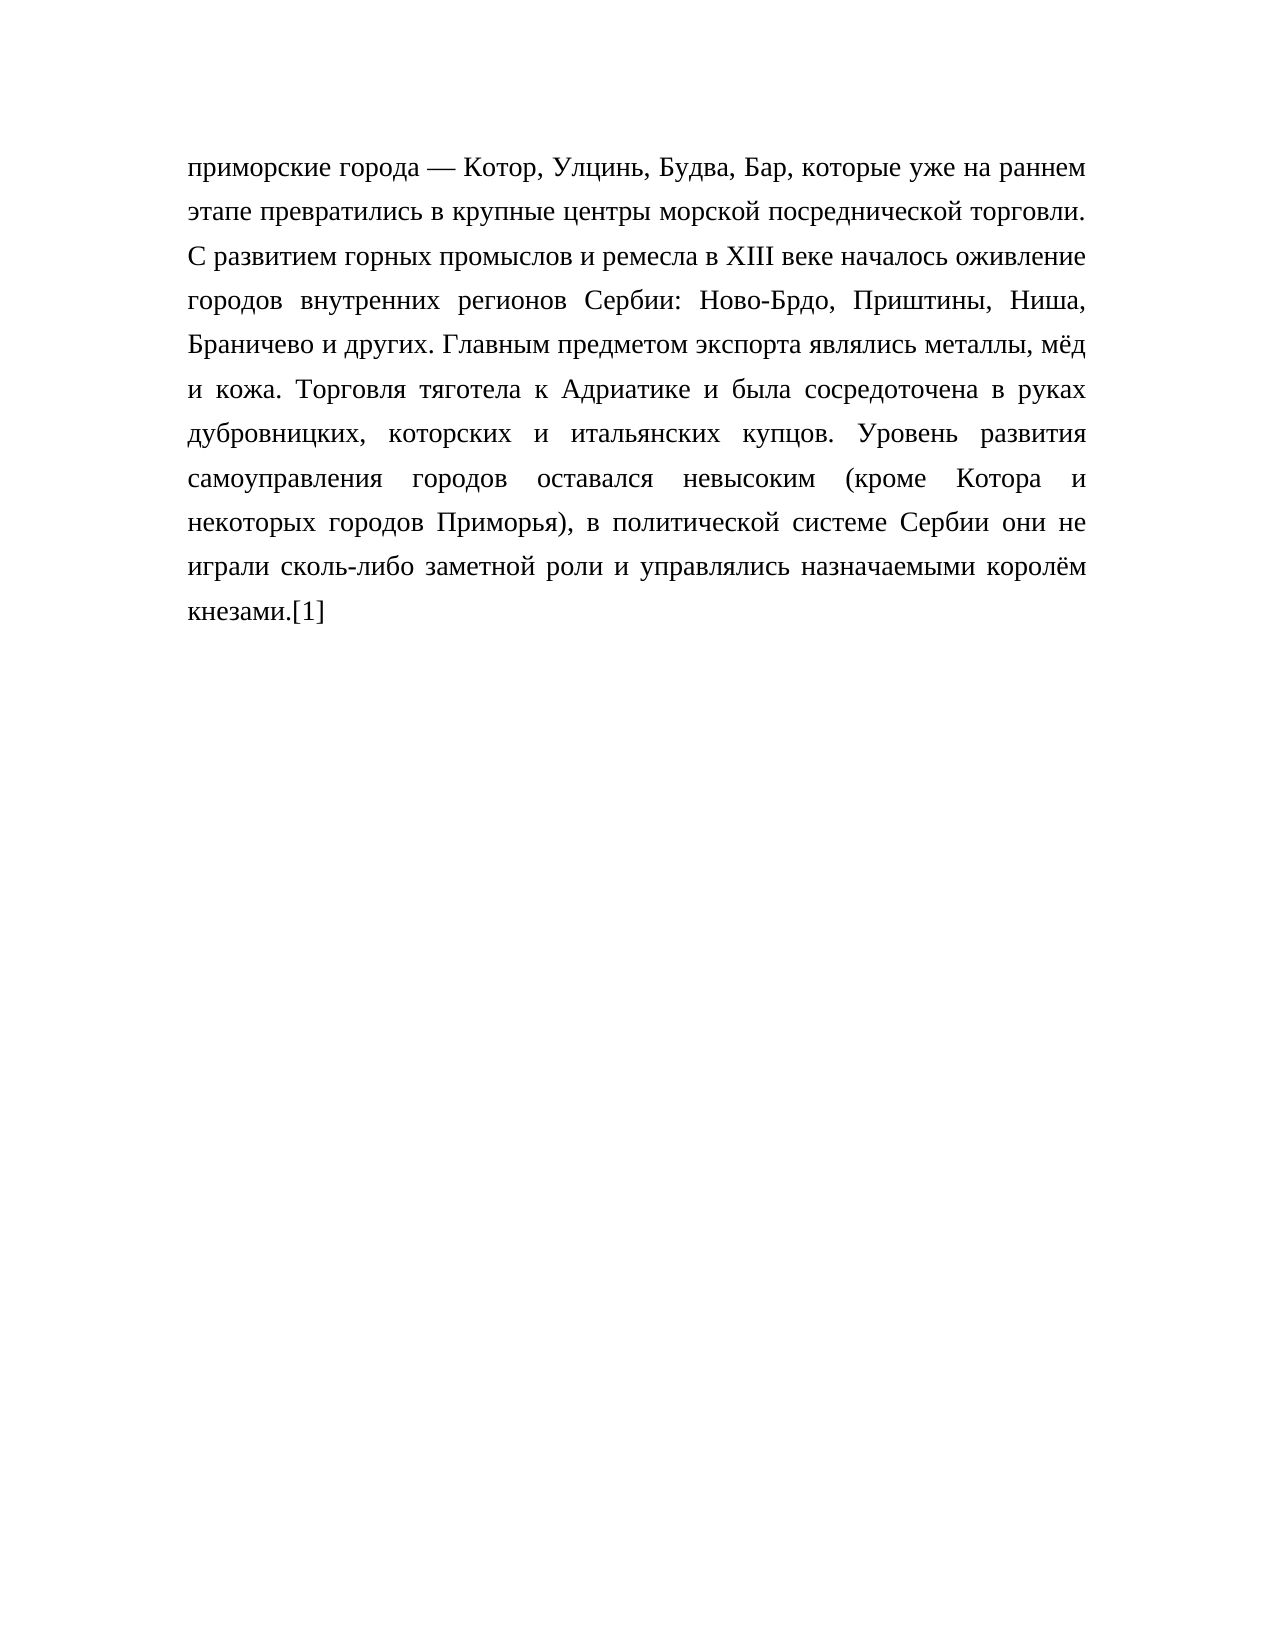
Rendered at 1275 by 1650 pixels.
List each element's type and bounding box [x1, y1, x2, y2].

text [187, 150, 1087, 638]
